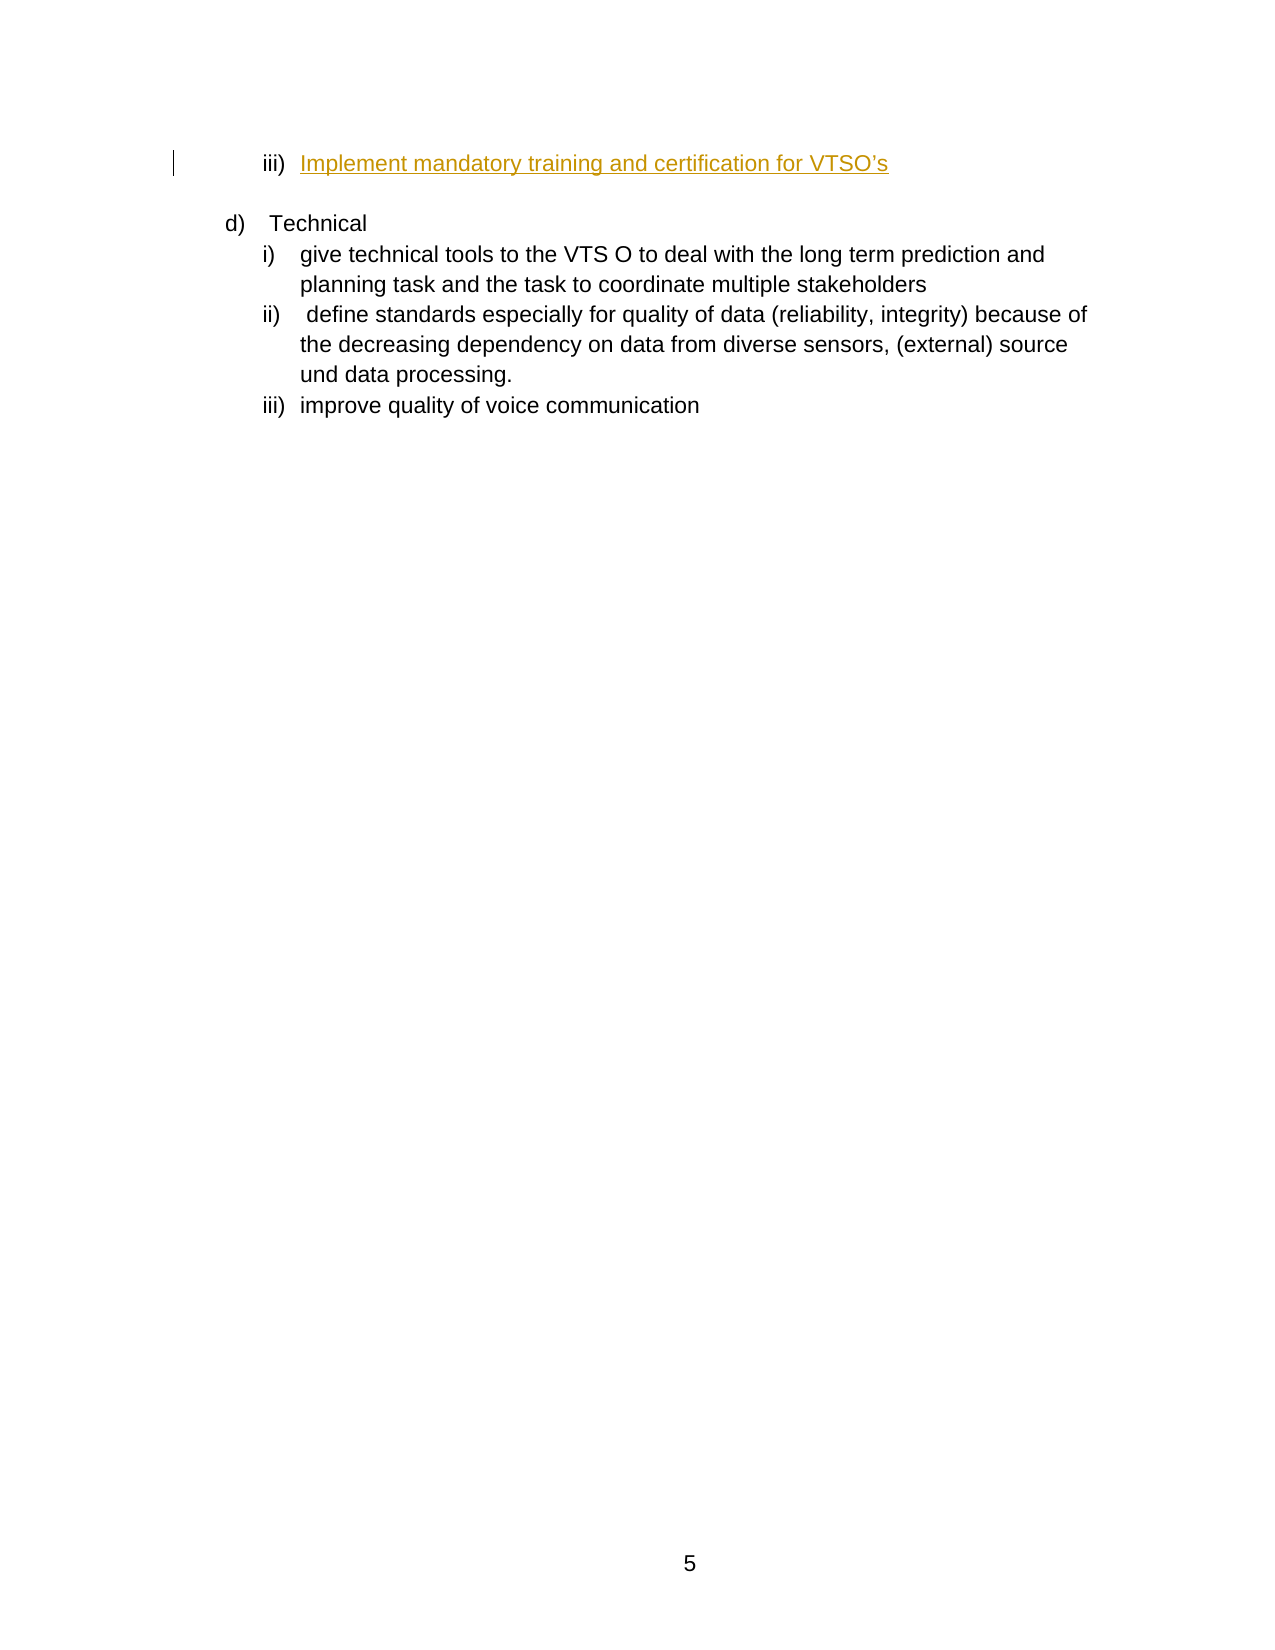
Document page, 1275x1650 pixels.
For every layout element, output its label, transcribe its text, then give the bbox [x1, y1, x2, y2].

list Technical [225, 210, 1087, 237]
list improve quality of voice communication [262, 392, 1087, 418]
list give technical tools to the VTS O to deal with the long term prediction and planning task and the task to coordinate multiple stakeholders [262, 241, 1087, 297]
list define standards especially for quality of data (reliability, integrity) because of the decreasing dependency on data from diverse sensors, (external) source und data processing. [262, 301, 1087, 388]
